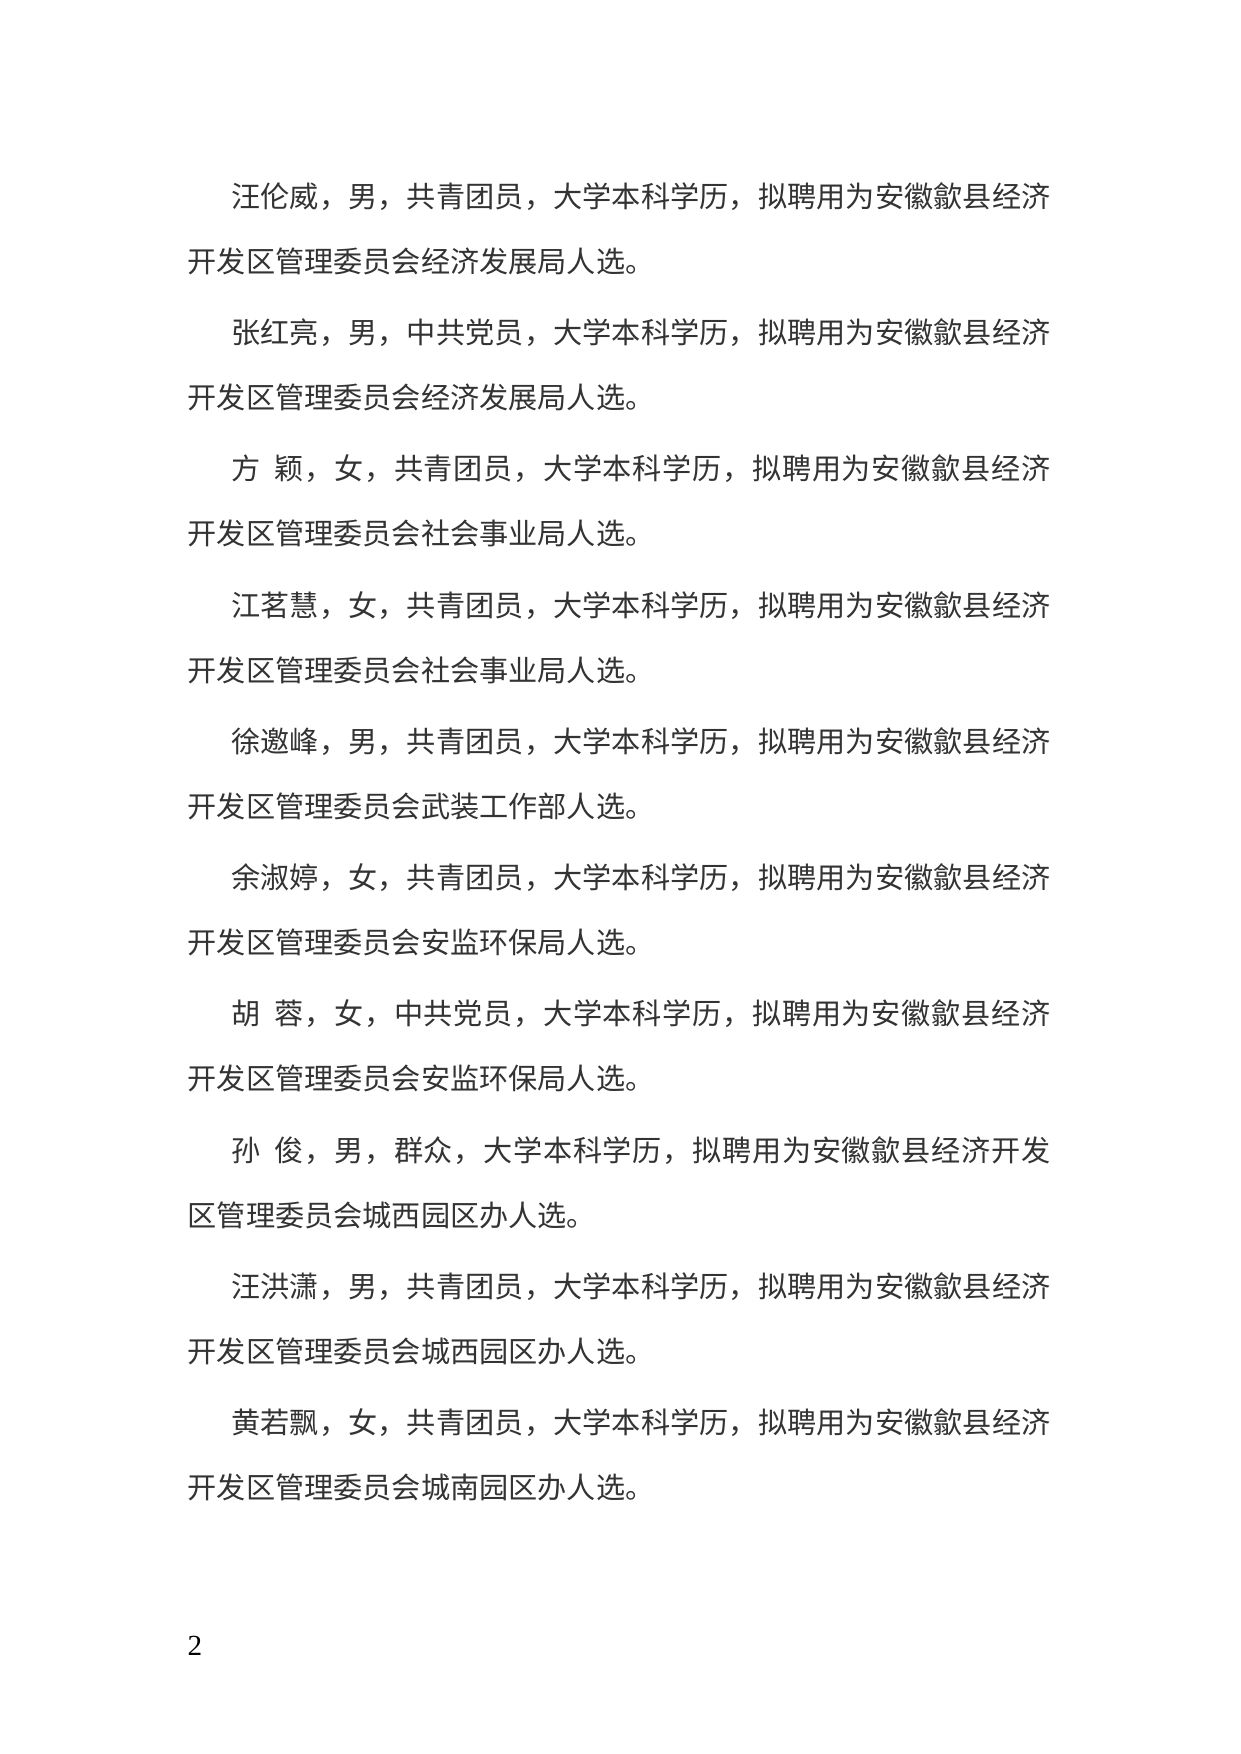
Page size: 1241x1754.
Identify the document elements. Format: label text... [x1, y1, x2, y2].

text 徐邀峰，男，共青团员，大学本科学历，拟聘用为安徽歙县经济开发区管理委员会武装工作部人选。 [187, 707, 1053, 837]
text 孙 俊，男，群众，大学本科学历，拟聘用为安徽歙县经济开发区管理委员会城西园区办人选。 [187, 1116, 1053, 1246]
text 余淑婷，女，共青团员，大学本科学历，拟聘用为安徽歙县经济开发区管理委员会安监环保局人选。 [187, 843, 1053, 973]
text 汪洪潇，男，共青团员，大学本科学历，拟聘用为安徽歙县经济开发区管理委员会城西园区办人选。 [187, 1252, 1053, 1382]
text 张红亮，男，中共党员，大学本科学历，拟聘用为安徽歙县经济开发区管理委员会经济发展局人选。 [187, 298, 1053, 428]
text 江茗慧，女，共青团员，大学本科学历，拟聘用为安徽歙县经济开发区管理委员会社会事业局人选。 [187, 571, 1053, 701]
text 胡 蓉，女，中共党员，大学本科学历，拟聘用为安徽歙县经济开发区管理委员会安监环保局人选。 [187, 979, 1053, 1109]
text 汪伦威，男，共青团员，大学本科学历，拟聘用为安徽歙县经济开发区管理委员会经济发展局人选。 [187, 162, 1053, 292]
text 方 颖，女，共青团员，大学本科学历，拟聘用为安徽歙县经济开发区管理委员会社会事业局人选。 [187, 434, 1053, 564]
text 黄若飘，女，共青团员，大学本科学历，拟聘用为安徽歙县经济开发区管理委员会城南园区办人选。 [187, 1388, 1053, 1518]
